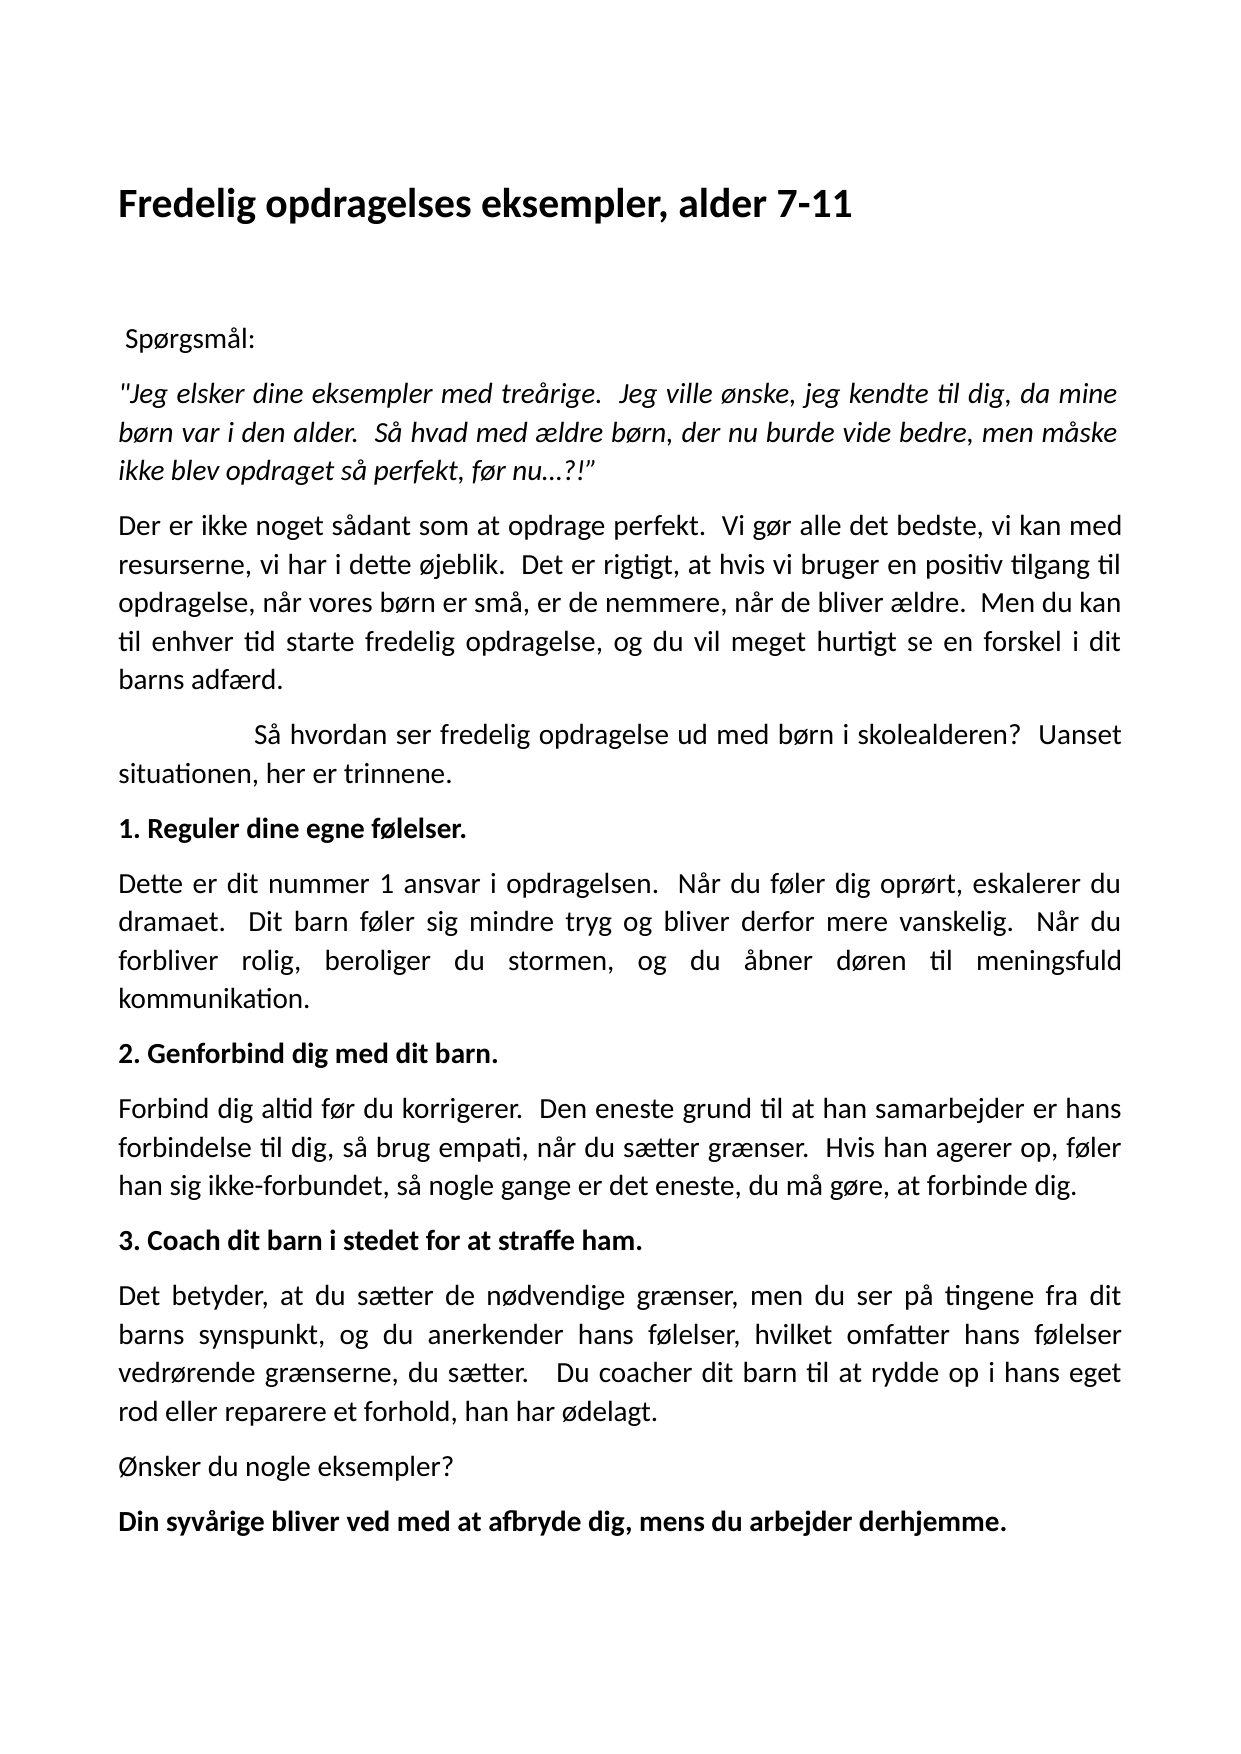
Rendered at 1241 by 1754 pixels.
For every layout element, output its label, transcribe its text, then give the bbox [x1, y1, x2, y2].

text 2. Genforbind dig med dit barn. [118, 1035, 1122, 1071]
text 1. Reguler dine egne følelser. [118, 810, 1122, 845]
text Dette er dit nummer 1 ansvar i opdragelsen. Når du føler dig oprørt, eskalerer du dramaet. Dit barn føler sig mindre tryg og bliver derfor mere vanskelig. Når du forbliver rolig, beroliger du stormen, og du åbner døren til meningsfuld kommunikation. [118, 865, 1122, 1016]
text Spørgsmål: [118, 320, 1122, 356]
text Så hvordan ser fredelig opdragelse ud med børn i skolealderen? Uanset situationen, her er trinnene. [118, 716, 1122, 790]
text Forbind dig altid før du korrigerer. Den eneste grund til at han samarbejder er hans forbindelse til dig, så brug empati, når du sætter grænser. Hvis han agerer op, føler han sig ikke-forbundet, så nogle gange er det eneste, du må gøre, at forbinde dig. [118, 1090, 1122, 1203]
text Fredelig opdragelses eksempler, alder 7-11 [118, 177, 1122, 228]
text Det betyder, at du sætter de nødvendige grænser, men du ser på tingene fra dit barns synspunkt, og du anerkender hans følelser, hvilket omfatter hans følelser vedrørende grænserne, du sætter. Du coacher dit barn til at rydde op i hans eget rod eller reparere et forhold, han har ødelagt. [118, 1277, 1122, 1428]
text Din syvårige bliver ved med at afbryde dig, mens du arbejder derhjemme. [118, 1503, 1122, 1539]
text Ønsker du nogle eksempler? [118, 1448, 1122, 1483]
text 3. Coach dit barn i stedet for at straffe ham. [118, 1222, 1122, 1258]
text Der er ikke noget sådant som at opdrage perfekt. Vi gør alle det bedste, vi kan med resurserne, vi har i dette øjeblik. Det er rigtigt, at hvis vi bruger en positiv tilgang til opdragelse, når vores børn er små, er de nemmere, når de bliver ældre. Men du kan til enhver tid starte fredelig opdragelse, og du vil meget hurtigt se en forskel i dit barns adfærd. [118, 507, 1122, 697]
text "Jeg elsker dine eksempler med treårige. Jeg ville ønske, jeg kendte til dig, da mine børn var i den alder. Så hvad med ældre børn, der nu burde vide bedre, men måske ikke blev opdraget så perfekt, før nu…?!” [118, 375, 1122, 488]
